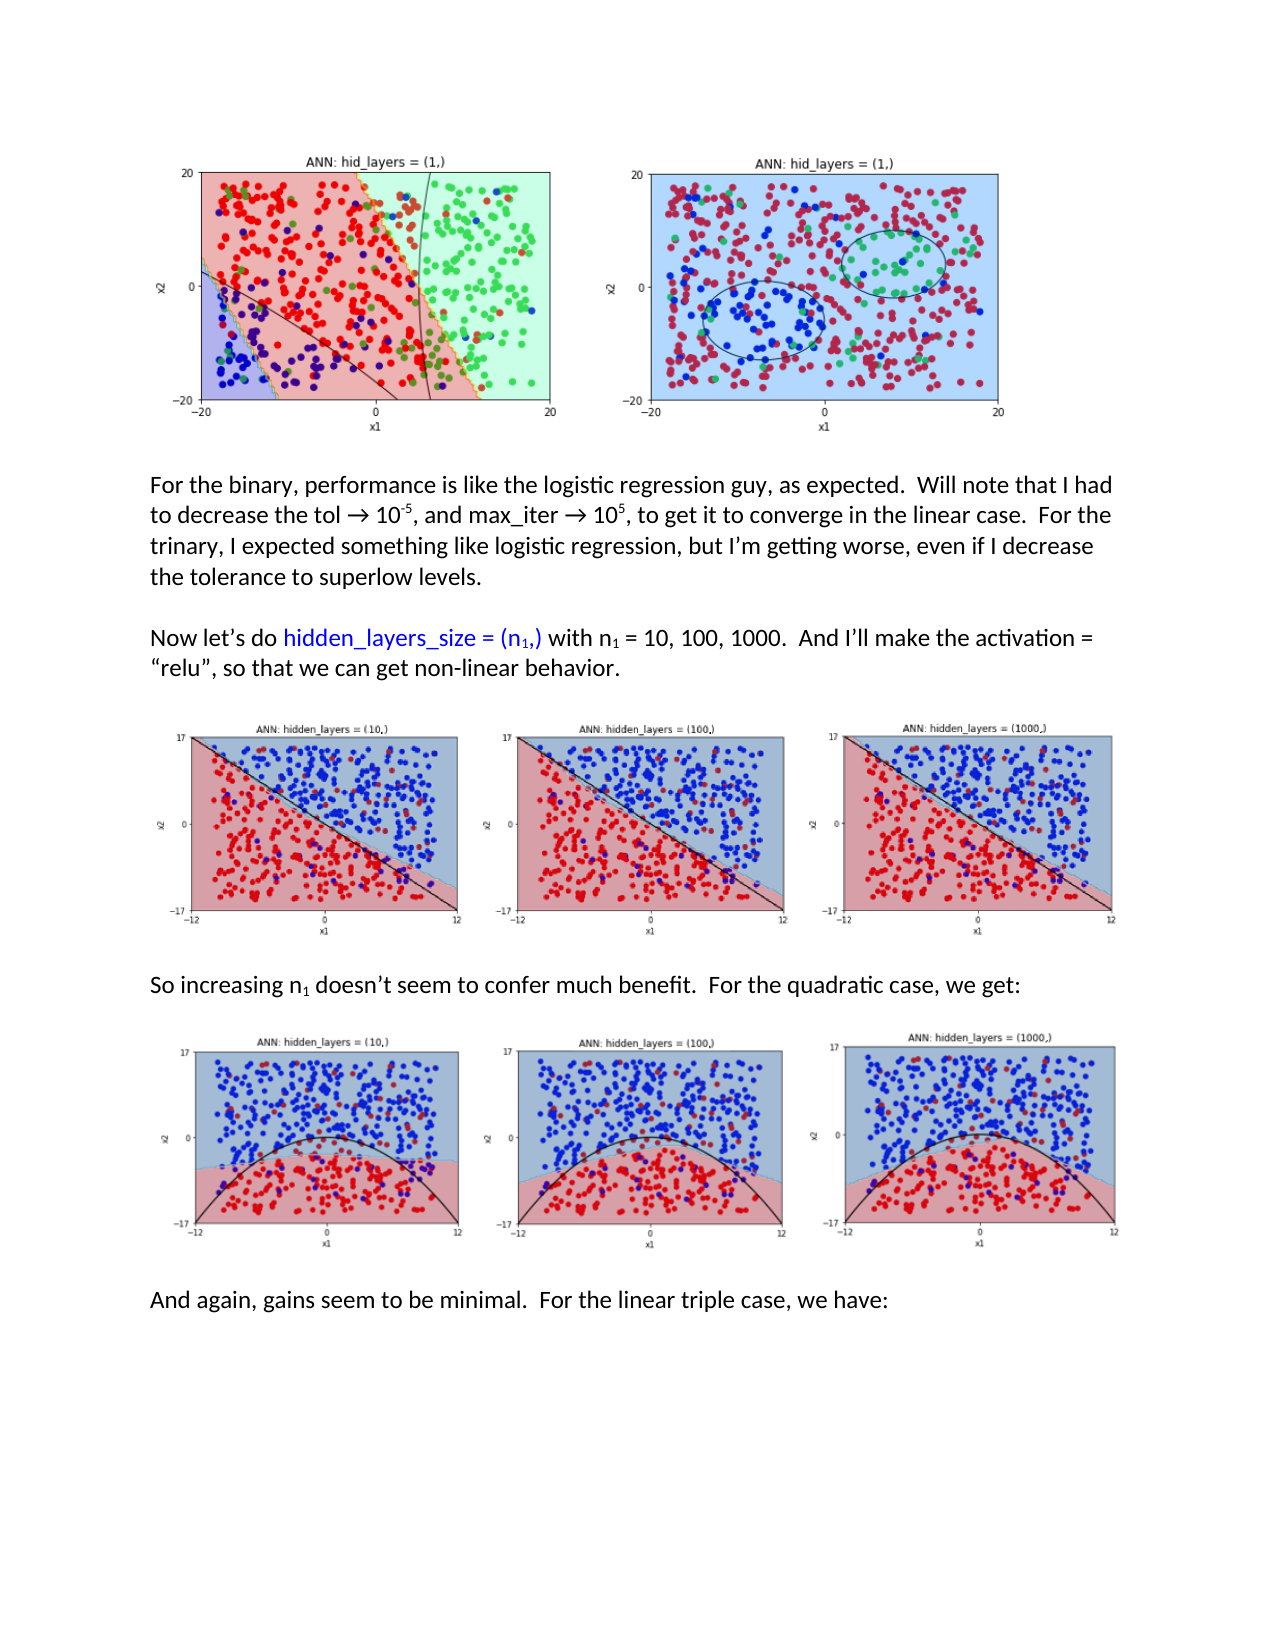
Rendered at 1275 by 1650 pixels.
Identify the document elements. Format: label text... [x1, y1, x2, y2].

picture [600, 151, 1011, 439]
picture [150, 1030, 1125, 1254]
text And again, gains seem to be minimal. For the linear triple case, we have: [150, 1284, 1125, 1314]
text Now let’s do hidden_layers_size = (n1,) with n1 = 10, 100, 1000. And I’ll make the activation = “relu”, so that we can get non-linear behavior. [150, 622, 1125, 683]
text So increasing n1 doesn’t seem to confer much benefit. For the quadratic case, we get: [150, 969, 1125, 1000]
text For the binary, performance is like the logistic regression guy, as expected. Will note that I had to decrease the tol → 10-5, and max_iter → 105, to get it to converge in the linear case. For the trinary, I expected something like logistic regression, but I’m getting worse, even if I decrease the tolerance to superlow levels. [150, 469, 1125, 591]
picture [150, 150, 563, 439]
picture [150, 713, 1125, 939]
